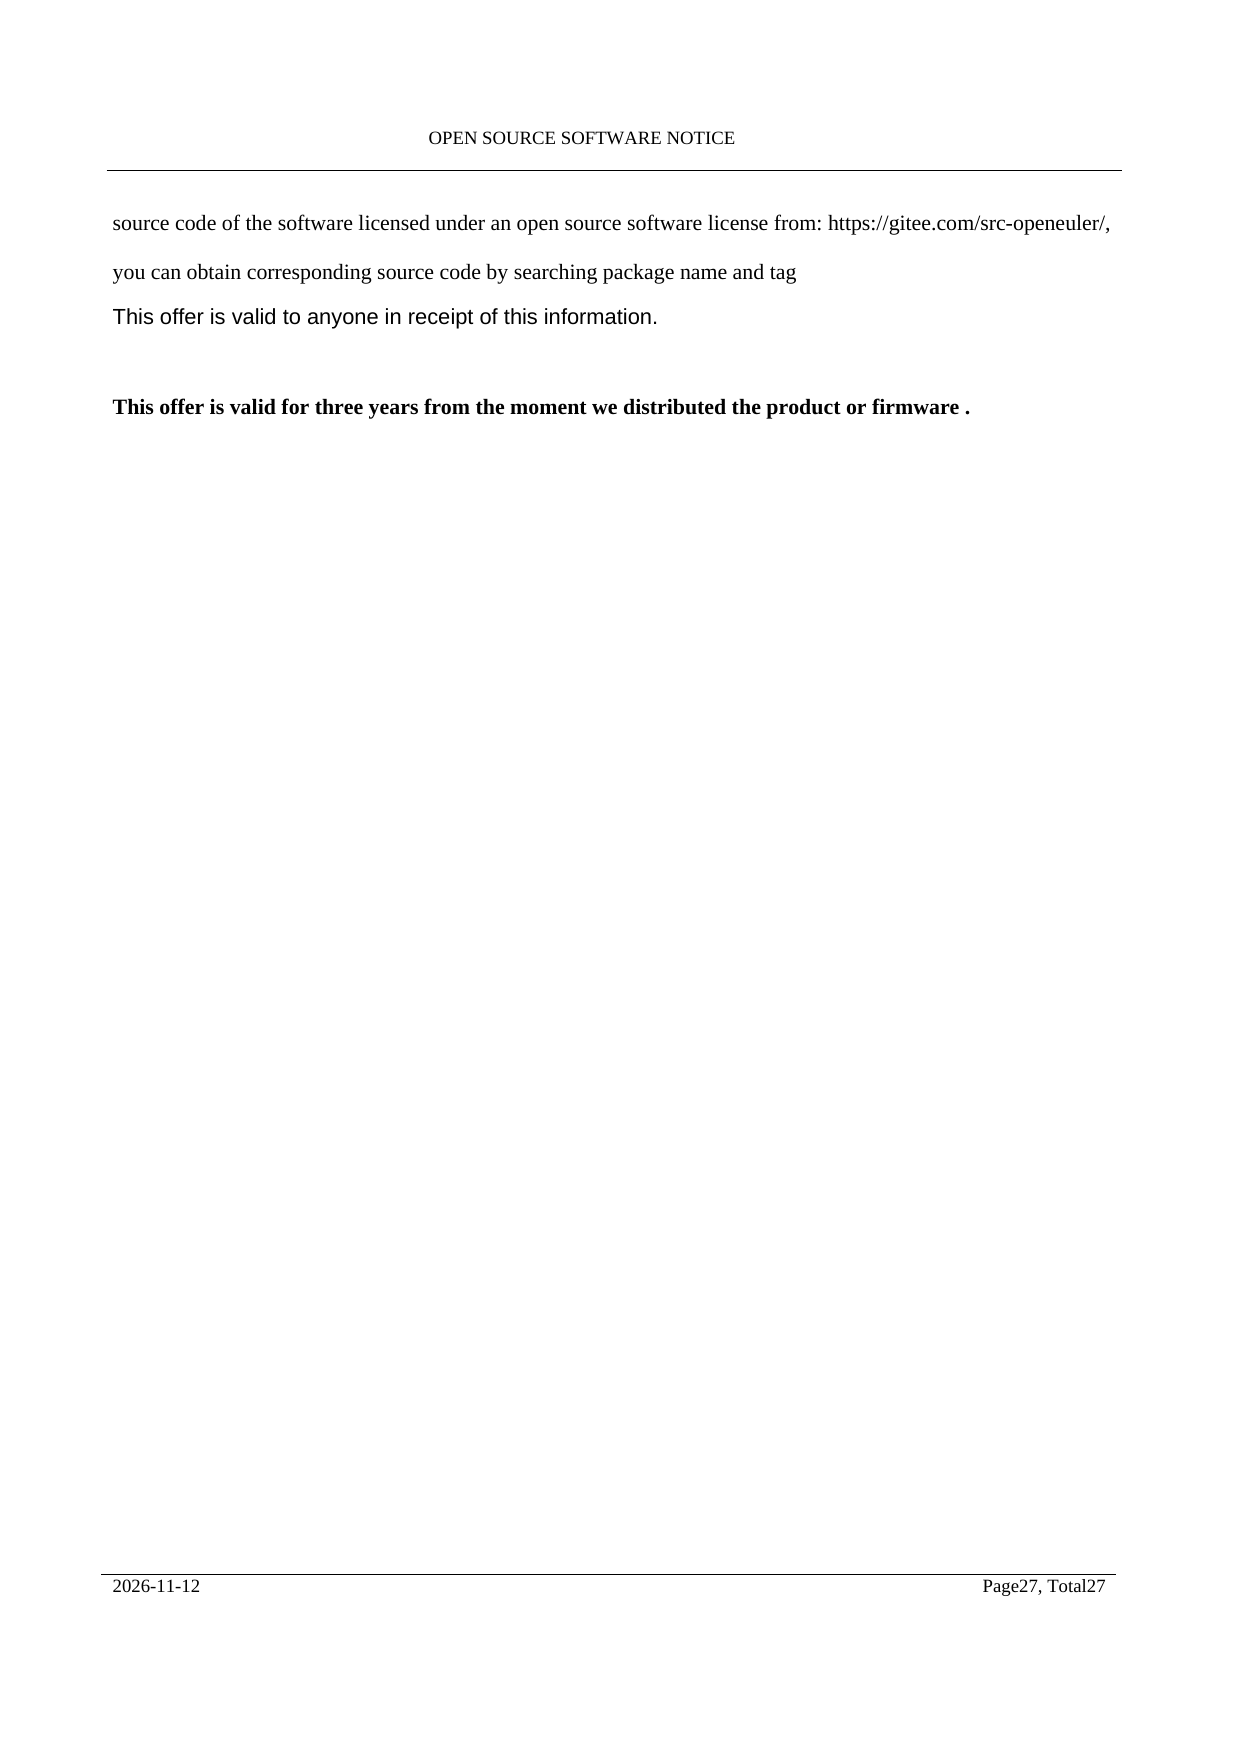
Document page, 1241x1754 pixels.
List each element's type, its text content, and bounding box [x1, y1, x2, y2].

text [112, 206, 1128, 288]
text This offer is valid to anyone in receipt of this information. [112, 300, 1128, 333]
text This offer is valid for three years from the moment we distributed the product or firmware . [112, 390, 1128, 423]
